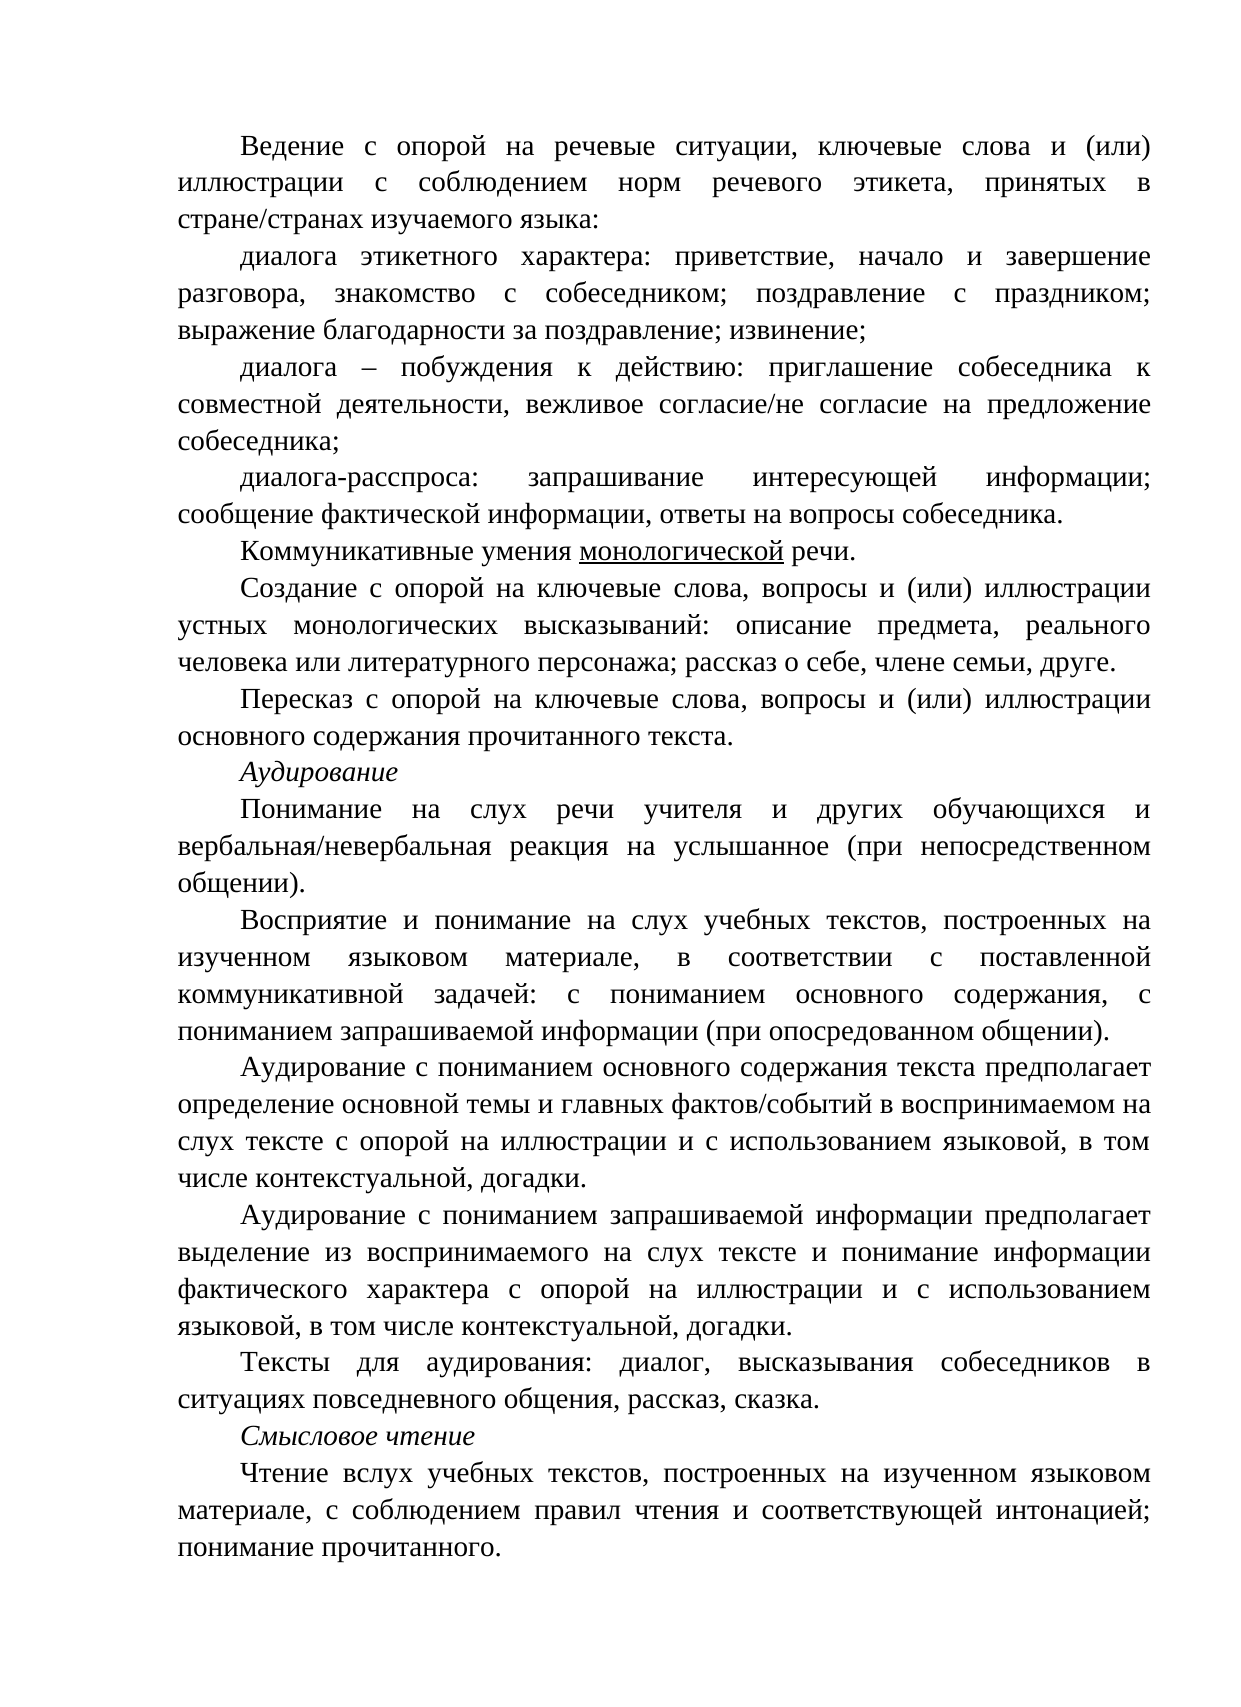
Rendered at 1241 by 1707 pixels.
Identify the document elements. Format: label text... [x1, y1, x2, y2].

text Ведение с опорой на речевые ситуации, ключевые слова и (или) иллюстрации с соблюдением норм речевого этикета, принятых в стране/странах изучаемого языка: [177, 128, 1152, 235]
text Аудирование с пониманием запрашиваемой информации предполагает выделение из воспринимаемого на слух тексте и понимание информации фактического характера с опорой на иллюстрации и с использованием языковой, в том числе контекстуальной, догадки. [177, 1197, 1152, 1341]
text Тексты для аудирования: диалог, высказывания собеседников в ситуациях повседневного общения, рассказ, сказка. [177, 1344, 1152, 1415]
text Смысловое чтение [177, 1418, 1152, 1452]
text Понимание на слух речи учителя и других обучающихся и вербальная/невербальная реакция на услышанное (при непосредственном общении). [177, 791, 1152, 899]
text Аудирование [177, 754, 1152, 788]
text Пересказ с опорой на ключевые слова, вопросы и (или) иллюстрации основного содержания прочитанного текста. [177, 681, 1152, 751]
text диалога – побуждения к действию: приглашение собеседника к совместной деятельности, вежливое согласие/не согласие на предложение собеседника; [177, 349, 1152, 456]
text диалога-расспроса: запрашивание интересующей информации; сообщение фактической информации, ответы на вопросы собеседника. [177, 459, 1152, 530]
text Создание с опорой на ключевые слова, вопросы и (или) иллюстрации устных монологических высказываний: описание предмета, реального человека или литературного персонажа; рассказ о себе, члене семьи, друге. [177, 570, 1152, 677]
text Коммуникативные умения монологической речи. [177, 533, 1152, 567]
text Чтение вслух учебных текстов, построенных на изученном языковом материале, с соблюдением правил чтения и соответствующей интонацией; понимание прочитанного. [177, 1455, 1152, 1562]
text диалога этикетного характера: приветствие, начало и завершение разговора, знакомство с собеседником; поздравление с праздником; выражение благодарности за поздравление; извинение; [177, 238, 1152, 346]
text Аудирование с пониманием основного содержания текста предполагает определение основной темы и главных фактов/событий в воспринимаемом на слух тексте с опорой на иллюстрации и с использованием языковой, в том числе контекстуальной, догадки. [177, 1049, 1152, 1194]
text Восприятие и понимание на слух учебных текстов, построенных на изученном языковом материале, в соответствии с поставленной коммуникативной задачей: с пониманием основного содержания, с пониманием запрашиваемой информации (при опосредованном общении). [177, 902, 1152, 1046]
